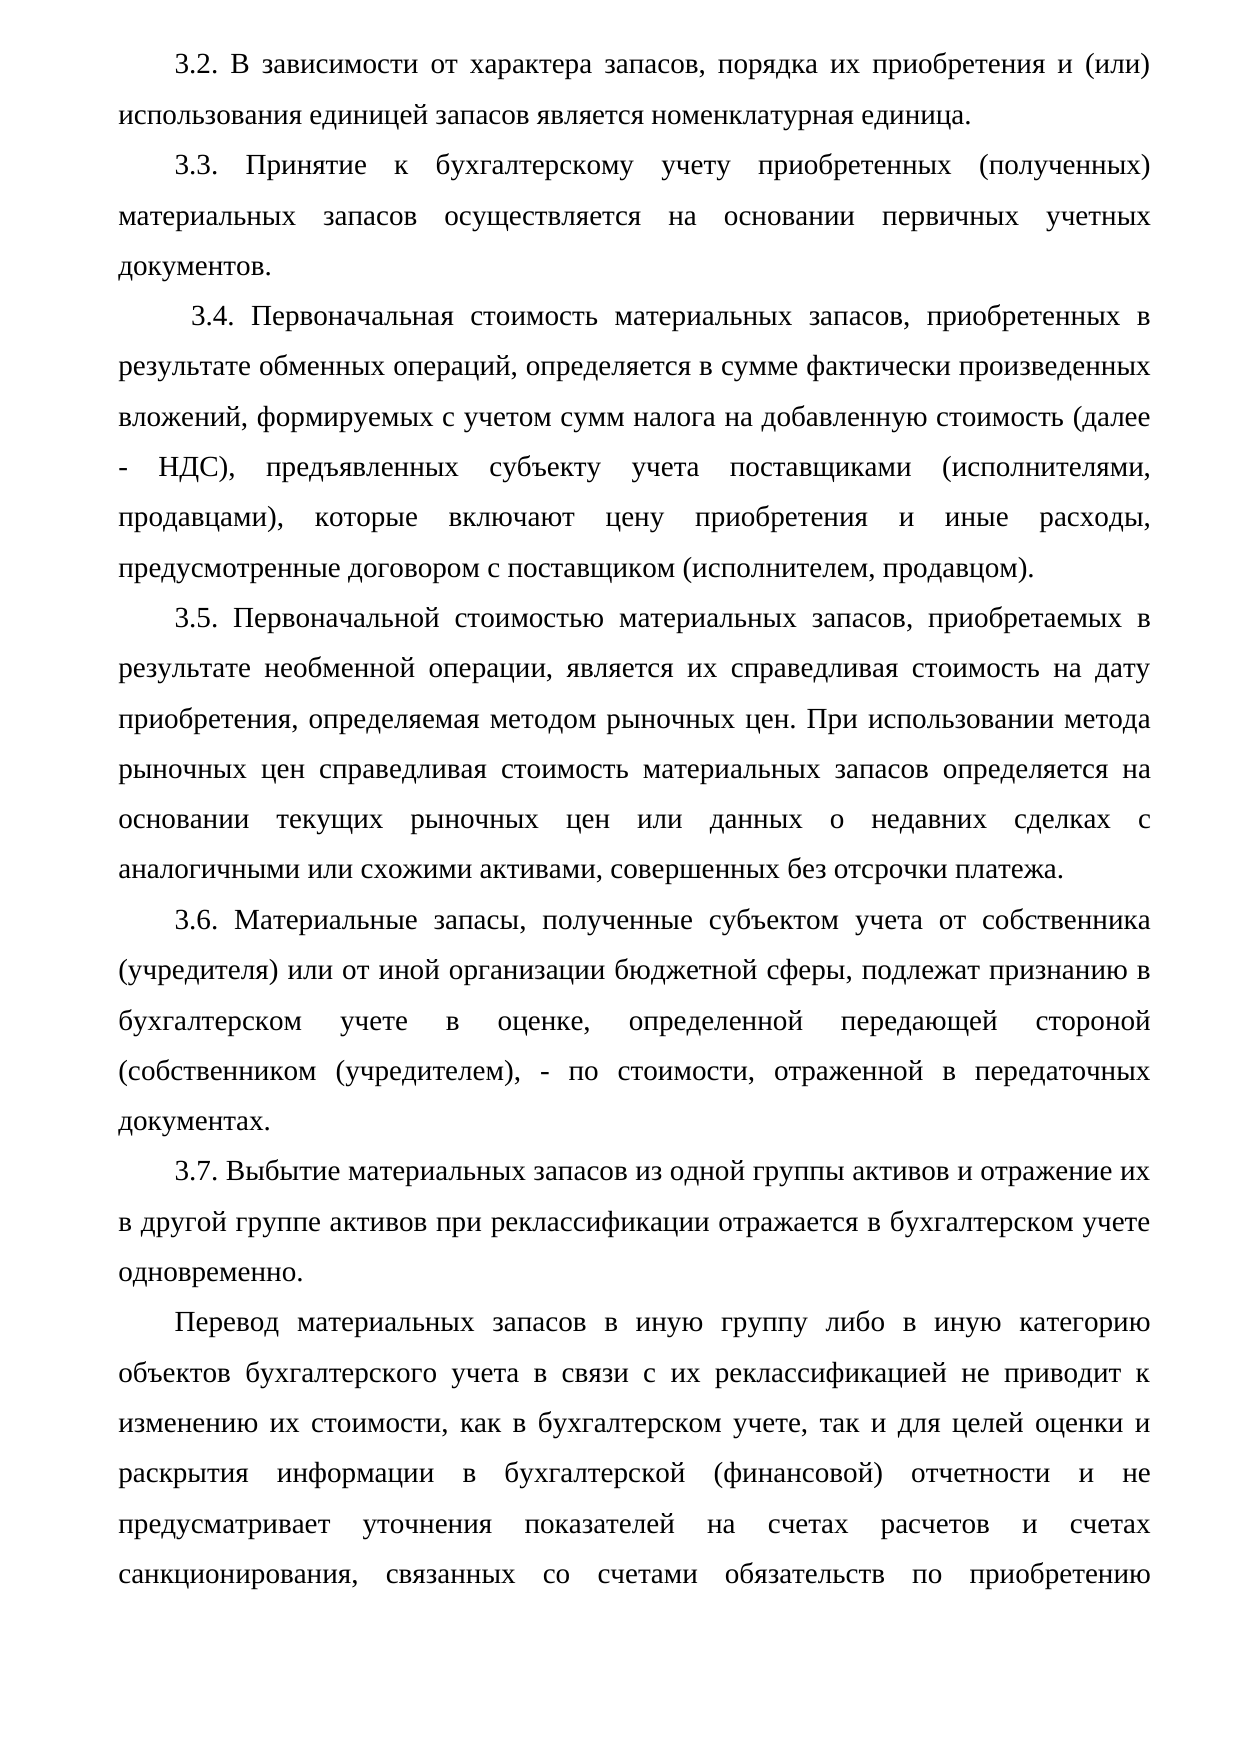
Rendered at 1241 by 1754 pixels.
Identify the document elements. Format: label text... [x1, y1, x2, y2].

text 3.3. Принятие к бухгалтерскому учету приобретенных (полученных) материальных запасов осуществляется на основании первичных учетных документов. [118, 147, 1152, 281]
text 3.2. В зависимости от характера запасов, порядка их приобретения и (или) использования единицей запасов является номенклатурная единица. [118, 47, 1152, 131]
text 3.4. Первоначальная стоимость материальных запасов, приобретенных в результате обменных операций, определяется в сумме фактически произведенных вложений, формируемых с учетом сумм налога на добавленную стоимость (далее - НДС), предъявленных субъекту учета поставщиками (исполнителями, продавцами), которые включают цену приобретения и иные расходы, предусмотренные договором с поставщиком (исполнителем, продавцом). [118, 298, 1152, 583]
text 3.6. Материальные запасы, полученные субъектом учета от собственника (учредителя) или от иной организации бюджетной сферы, подлежат признанию в бухгалтерском учете в оценке, определенной передающей стороной (собственником (учредителем), - по стоимости, отраженной в передаточных документах. [118, 902, 1152, 1137]
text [118, 1304, 1152, 1589]
text 3.7. Выбытие материальных запасов из одной группы активов и отражение их в другой группе активов при реклассификации отражается в бухгалтерском учете одновременно. [118, 1153, 1152, 1288]
text 3.5. Первоначальной стоимостью материальных запасов, приобретаемых в результате необменной операции, является их справедливая стоимость на дату приобретения, определяемая методом рыночных цен. При использовании метода рыночных цен справедливая стоимость материальных запасов определяется на основании текущих рыночных цен или данных о недавних сделках с аналогичными или схожими активами, совершенных без отсрочки платежа. [118, 600, 1152, 885]
